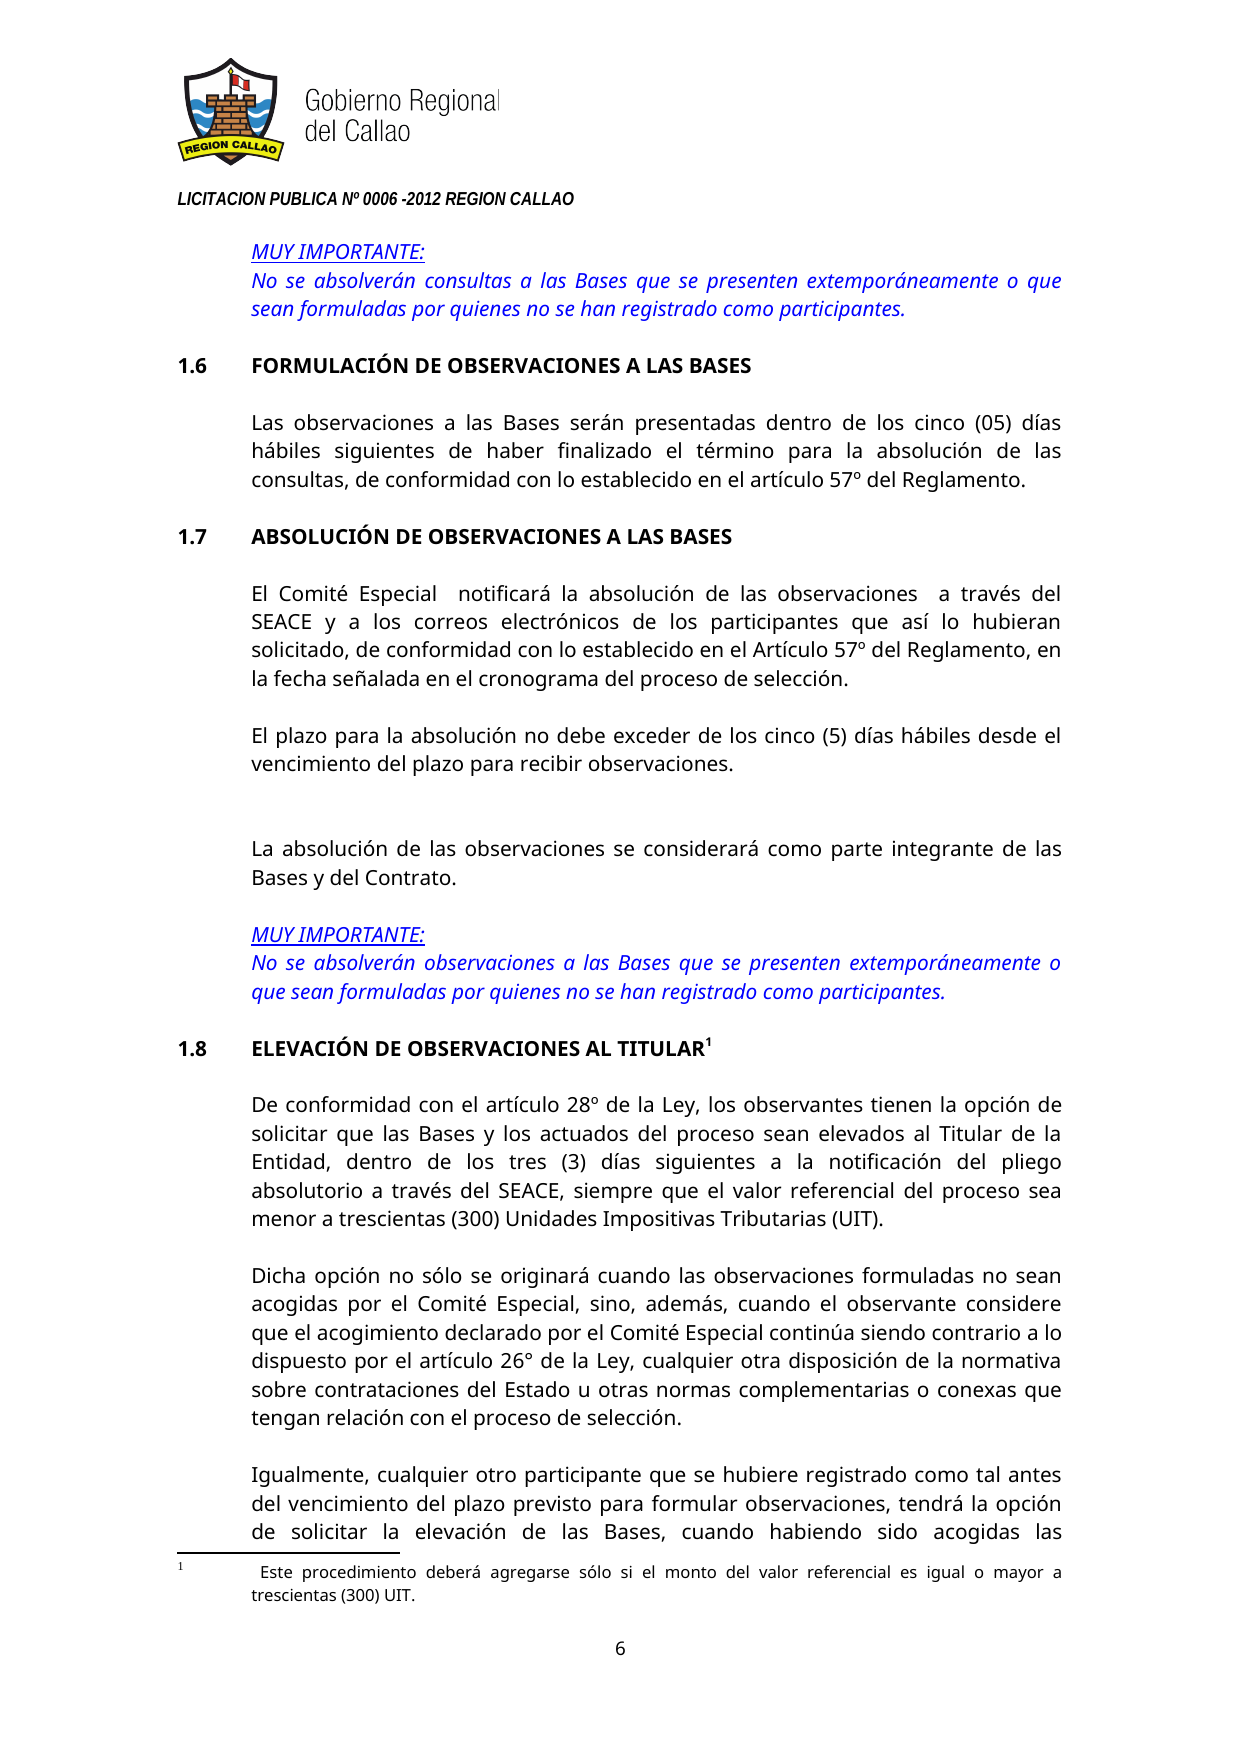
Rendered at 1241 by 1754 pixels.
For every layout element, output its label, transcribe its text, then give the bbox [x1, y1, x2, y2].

text 1.7 ABSOLUCIÓN DE OBSERVACIONES A LAS BASES [177, 522, 1063, 550]
text El plazo para la absolución no debe exceder de los cinco (5) días hábiles desde el vencimiento del plazo para recibir observaciones. [251, 721, 1063, 778]
text El Comité Especial notificará la absolución de las observaciones a través del SEACE y a los correos electrónicos de los participantes que así lo hubieran solicitado, de conformidad con lo establecido en el Artículo 57º del Reglamento, en la fecha señalada en el cronograma del proceso de selección. [251, 579, 1063, 692]
text De conformidad con el artículo 28º de , los observantes tienen la opción de solicitar que las Bases y los actuados del proceso sean elevados al Titular de , dentro de los tres (3) días siguientes a la notificación del pliego absolutorio a través del SEACE, siempre que el valor referencial del proceso sea menor a trescientas (300) Unidades Impositivas Tributarias (UIT). [251, 1091, 1063, 1233]
text 1.6 FORMULACIÓN DE OBSERVACIONES A LAS BASES [177, 351, 1063, 379]
text 1.8 ELEVACIÓN DE OBSERVACIONES AL TITULAR [177, 1034, 1063, 1062]
text No se absolverán observaciones a las Bases que se presenten extemporáneamente o que sean formuladas por quienes no se han registrado como participantes. [251, 948, 1063, 1005]
text MUY IMPORTANTE: [251, 237, 1063, 266]
text No se absolverán consultas a las Bases que se presenten extemporáneamente o que sean formuladas por quienes no se han registrado como participantes. [251, 266, 1063, 323]
picture [177, 58, 499, 166]
text Las observaciones a las Bases serán presentadas dentro de los cinco (05) días hábiles siguientes de haber finalizado el término para la absolución de las consultas, de conformidad con lo establecido en el artículo 57º del Reglamento. [251, 408, 1063, 493]
text Dicha opción no sólo se originará cuando las observaciones formuladas no sean acogidas por el Comité Especial, sino, además, cuando el observante considere que el acogimiento declarado por el Comité Especial continúa siendo contrario a lo dispuesto por el artículo 26° de la Ley, cualquier otra disposición de la normativa sobre contrataciones del Estado u otras normas complementarias o conexas que tengan relación con el proceso de selección. [251, 1261, 1063, 1432]
text La absolución de las observaciones se considerará como parte integrante de las Bases y del Contrato. [251, 834, 1063, 891]
text MUY IMPORTANTE: [251, 920, 1063, 948]
